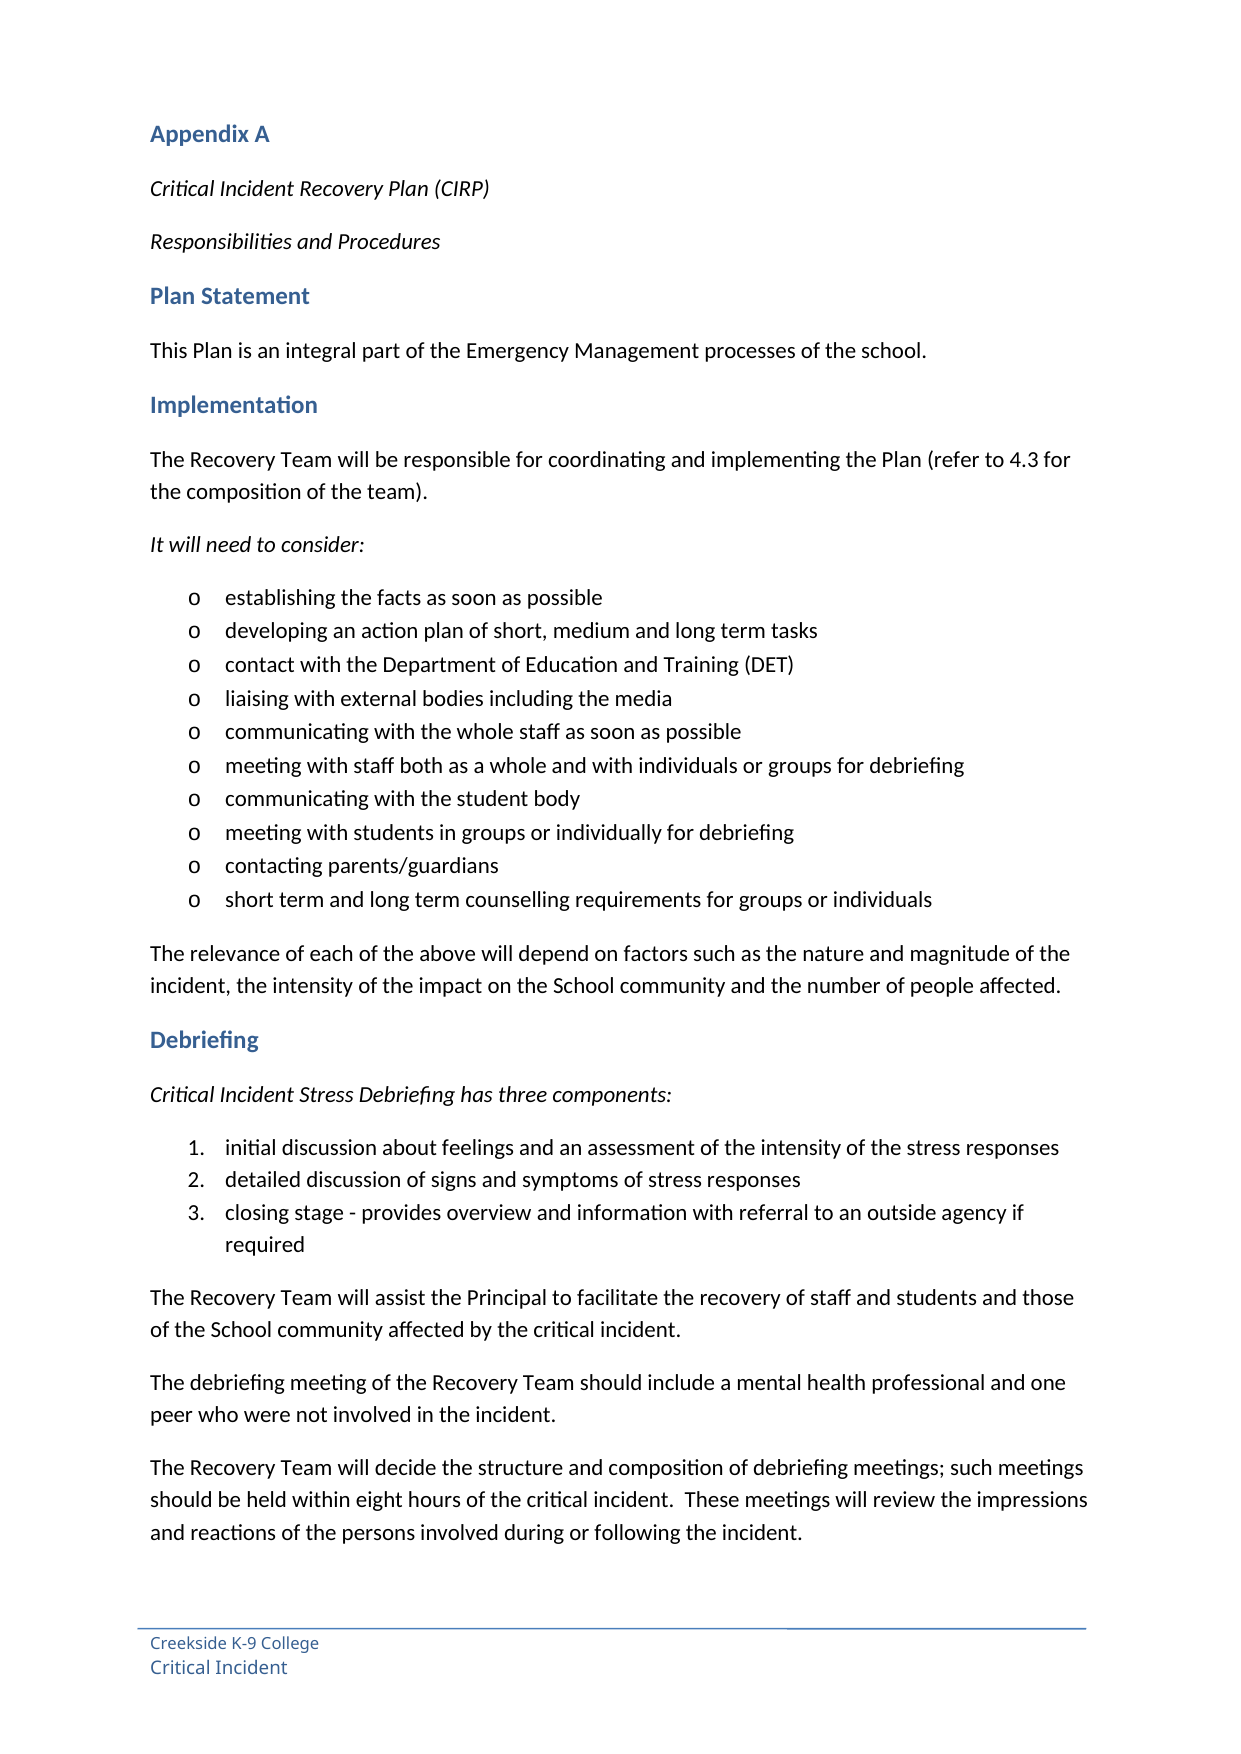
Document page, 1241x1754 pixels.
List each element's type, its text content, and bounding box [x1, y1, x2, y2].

list closing stage - provides overview and information with referral to an outside agency if required [187, 1198, 1090, 1258]
list communicating with the whole staff as soon as possible [187, 717, 1090, 746]
text Critical Incident Stress Debriefing has three components: [150, 1080, 1090, 1108]
list contacting parents/guardians [187, 851, 1090, 881]
list meeting with staff both as a whole and with individuals or groups for debriefing [187, 751, 1090, 780]
text The Recovery Team will decide the structure and composition of debriefing meetings; such meetings should be held within eight hours of the critical incident. These meetings will review the impressions and reactions of the persons involved during or following the incident. [150, 1453, 1090, 1546]
list communicating with the student body [187, 784, 1090, 813]
text It will need to consider: [150, 530, 1090, 558]
list liaising with external bodies including the media [187, 684, 1090, 713]
text The debriefing meeting of the Recovery Team should include a mental health professional and one peer who were not involved in the incident. [150, 1368, 1090, 1428]
text The Recovery Team will assist the Principal to facilitate the recovery of staff and students and those of the School community affected by the critical incident. [150, 1283, 1090, 1343]
list meeting with students in groups or individually for debriefing [187, 818, 1090, 847]
text Critical Incident Recovery Plan (CIRP) [150, 174, 1090, 202]
text The Recovery Team will be responsible for coordinating and implementing the Plan (refer to 4.3 for the composition of the team). [150, 445, 1090, 505]
text Appendix A [150, 118, 1090, 149]
text Debriefing [150, 1024, 1090, 1055]
text The relevance of each of the above will depend on factors such as the nature and magnitude of the incident, the intensity of the impact on the School community and the number of people affected. [150, 939, 1090, 999]
text Implementation [150, 389, 1090, 419]
list short term and long term counselling requirements for groups or individuals [187, 885, 1090, 914]
list contact with the Department of Education and Training (DET) [187, 650, 1090, 679]
text Responsibilities and Procedures [150, 227, 1090, 255]
text This Plan is an integral part of the Emergency Management processes of the school. [150, 336, 1090, 364]
text Plan Statement [150, 280, 1090, 311]
list detailed discussion of signs and symptoms of stress responses [187, 1166, 1090, 1193]
list initial discussion about feelings and an assessment of the intensity of the stress responses [187, 1133, 1090, 1161]
list developing an action plan of short, medium and long term tasks [187, 617, 1090, 646]
list establishing the facts as soon as possible [187, 583, 1090, 612]
